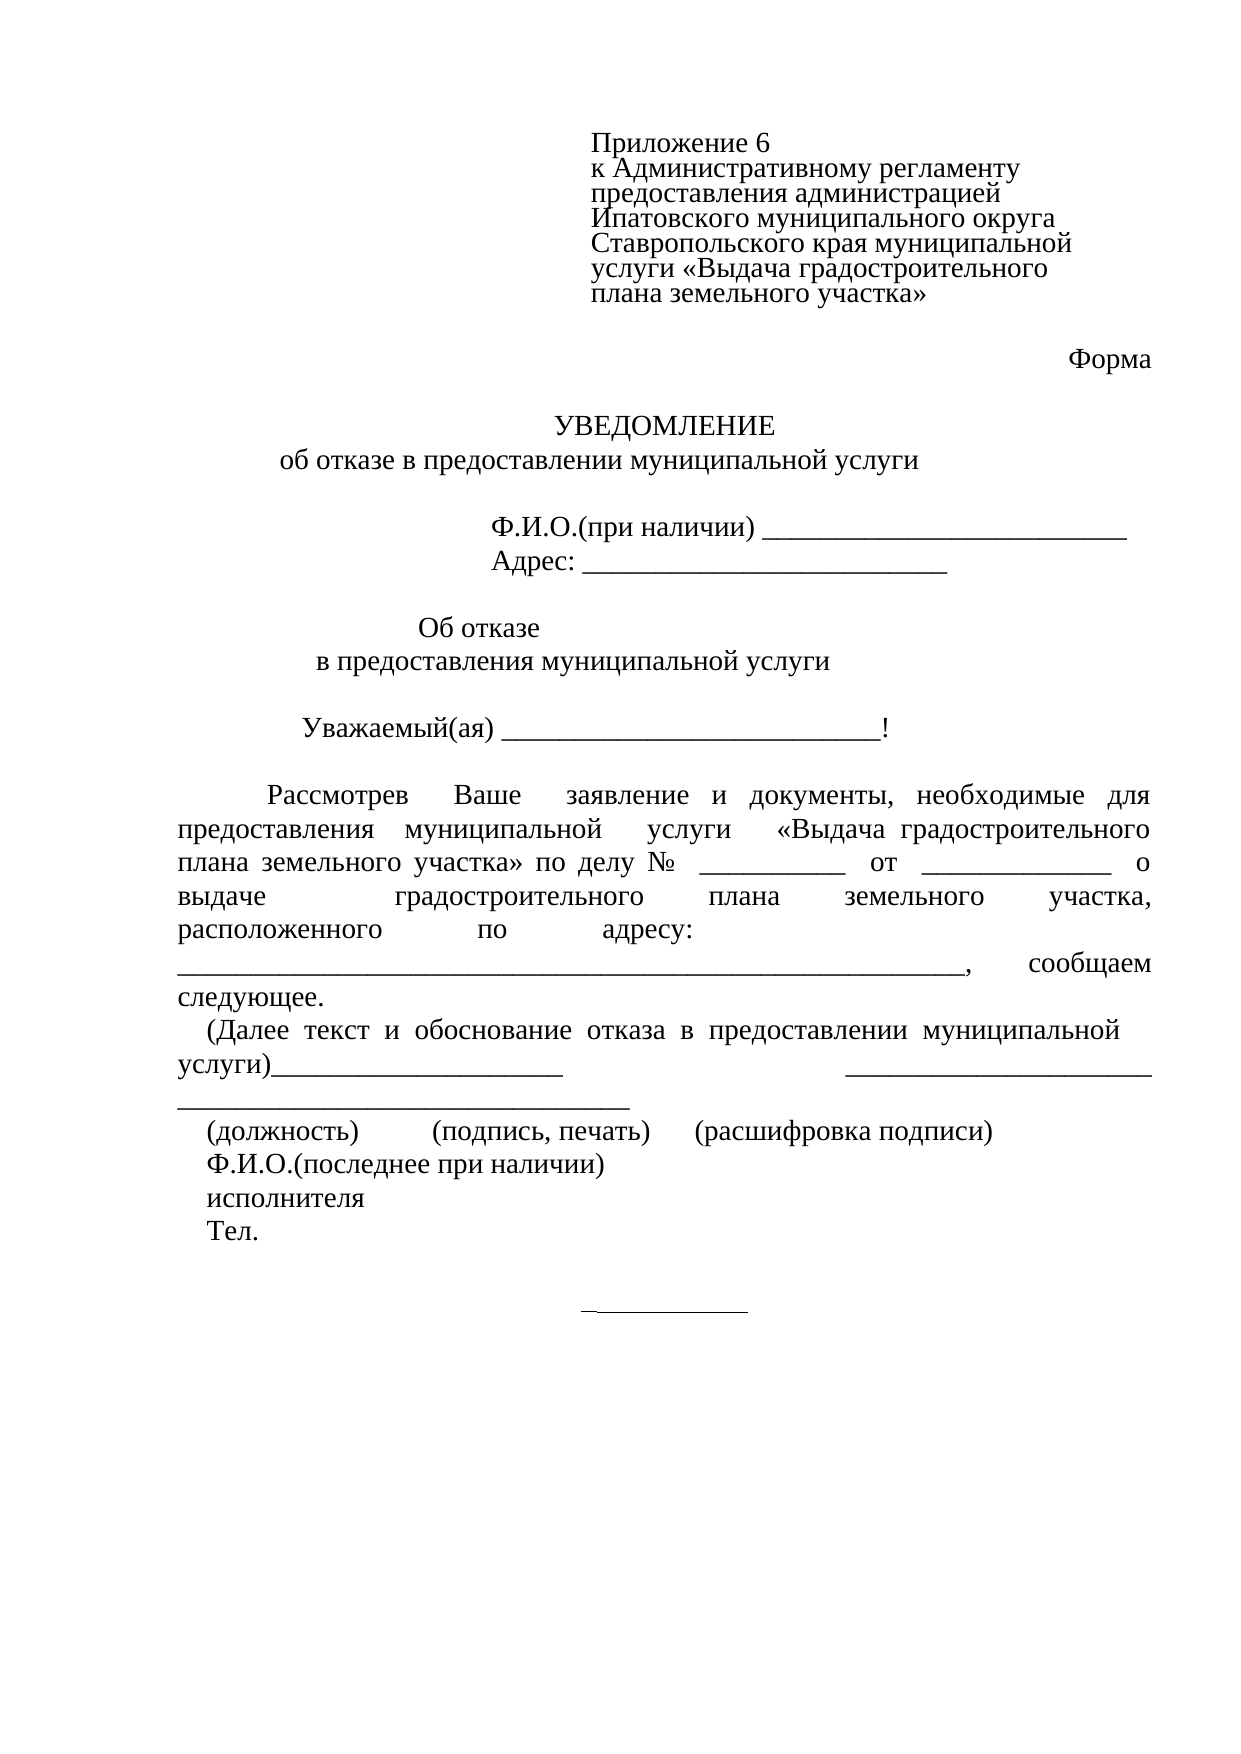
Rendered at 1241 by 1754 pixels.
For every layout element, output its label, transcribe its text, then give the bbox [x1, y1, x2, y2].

text Адрес: _________________________ [177, 543, 1152, 576]
text Приложение 6 [591, 133, 1152, 158]
text Ф.И.О.(последнее при наличии) [177, 1146, 1152, 1180]
text услуги «Выдача градостроительного [591, 258, 1152, 283]
text предоставления администрацией [591, 183, 1152, 208]
text Рассмотрев Ваше заявление и документы, необходимые для предоставления муниципальной услуги «Выдача градостроительного плана земельного участка» по делу № __________ от _____________ о выдаче градостроительного плана земельного участка, расположенного по адресу: [177, 777, 1152, 945]
text услуги)____________________ _____________________ _______________________________ [177, 1046, 1152, 1113]
text в предоставления муниципальной услуги [177, 643, 1152, 677]
text Уважаемый(ая) __________________________! [177, 710, 1152, 744]
text Ипатовского муниципального округа [591, 208, 1152, 233]
text об отказе в предоставлении муниципальной услуги [177, 442, 1152, 476]
text ______________________________________________________, сообщаем следующее. [177, 945, 1152, 1012]
text УВЕДОМЛЕНИЕ [177, 408, 1152, 442]
text Форма [177, 341, 1152, 375]
text к Административному регламенту [624, 158, 1152, 183]
text Ставропольского края муниципальной [591, 233, 1152, 258]
text Ф.И.О.(при наличии) _________________________ [177, 509, 1152, 543]
text Об отказе [177, 610, 1152, 643]
text Тел. [177, 1213, 1152, 1247]
text исполнителя [177, 1180, 1152, 1213]
text (должность) (подпись, печать) (расшифровка подписи) [177, 1113, 1152, 1146]
text (Далее текст и обоснование отказа в предоставлении муниципальной [177, 1012, 1152, 1046]
text плана земельного участка» [591, 283, 1152, 308]
